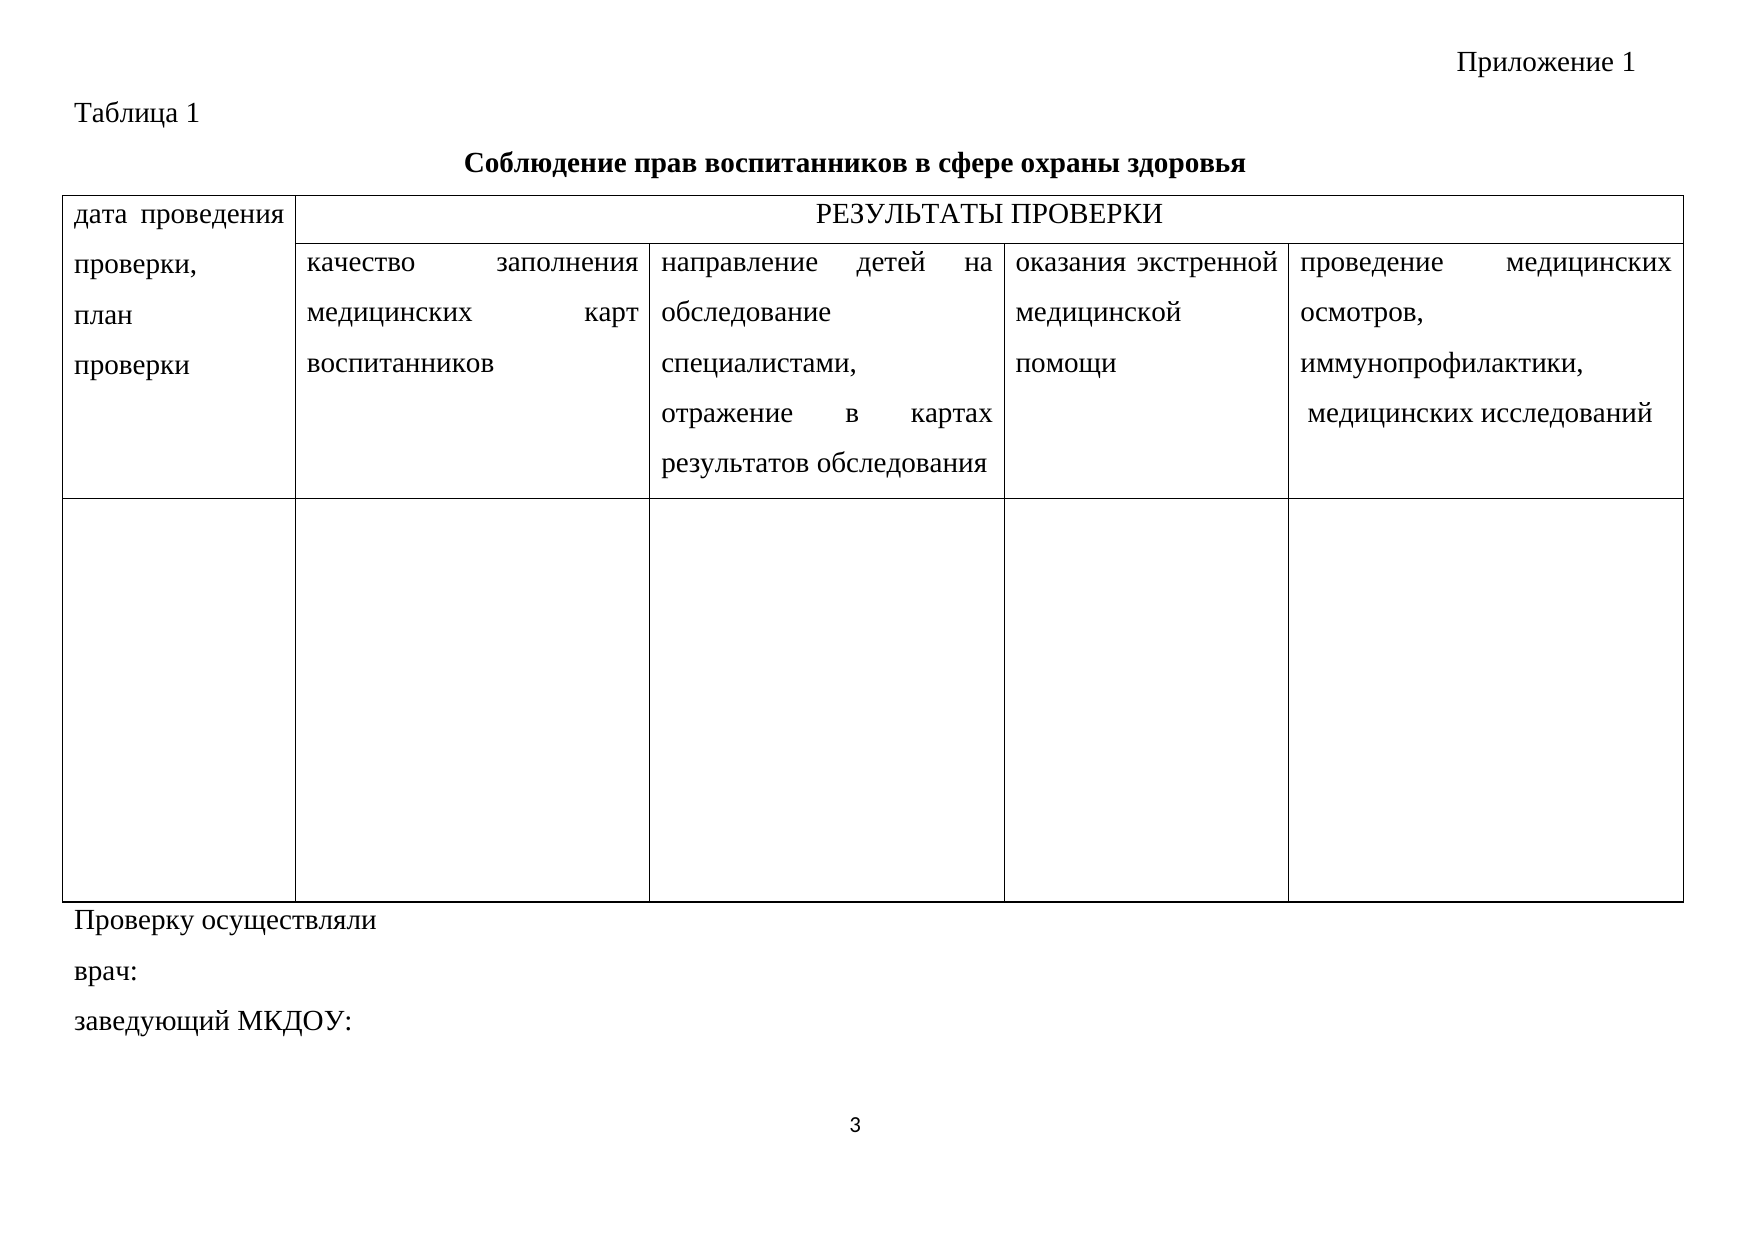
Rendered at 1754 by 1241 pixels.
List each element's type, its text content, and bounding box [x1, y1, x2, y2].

table_cell качество заполнения медицинских карт воспитанников [296, 244, 649, 498]
table_cell оказания экстренной медицинской помощи [1005, 244, 1288, 498]
text Проверку осуществляли [74, 903, 1636, 936]
table_cell [650, 499, 1004, 901]
table_cell [63, 499, 295, 901]
text Таблица 1 [74, 95, 1636, 128]
table_header РЕЗУЛЬТАТЫ ПРОВЕРКИ [296, 196, 1683, 243]
table_cell [1289, 499, 1683, 901]
text Приложение 1 [74, 44, 1636, 78]
table_cell [296, 499, 649, 901]
text заведующий МКДОУ: [74, 1003, 1636, 1037]
table_cell [1005, 499, 1288, 901]
table_cell проведение медицинских осмотров, иммунопрофилактики, медицинских исследований [1289, 244, 1683, 498]
table_cell направление детей на обследование специалистами, отражение в картах результатов обследования [650, 244, 1004, 498]
table_header дата проведения проверки, план проверки [63, 196, 295, 498]
text Соблюдение прав воспитанников в сфере охраны здоровья [74, 145, 1636, 178]
text врач: [74, 953, 1636, 986]
